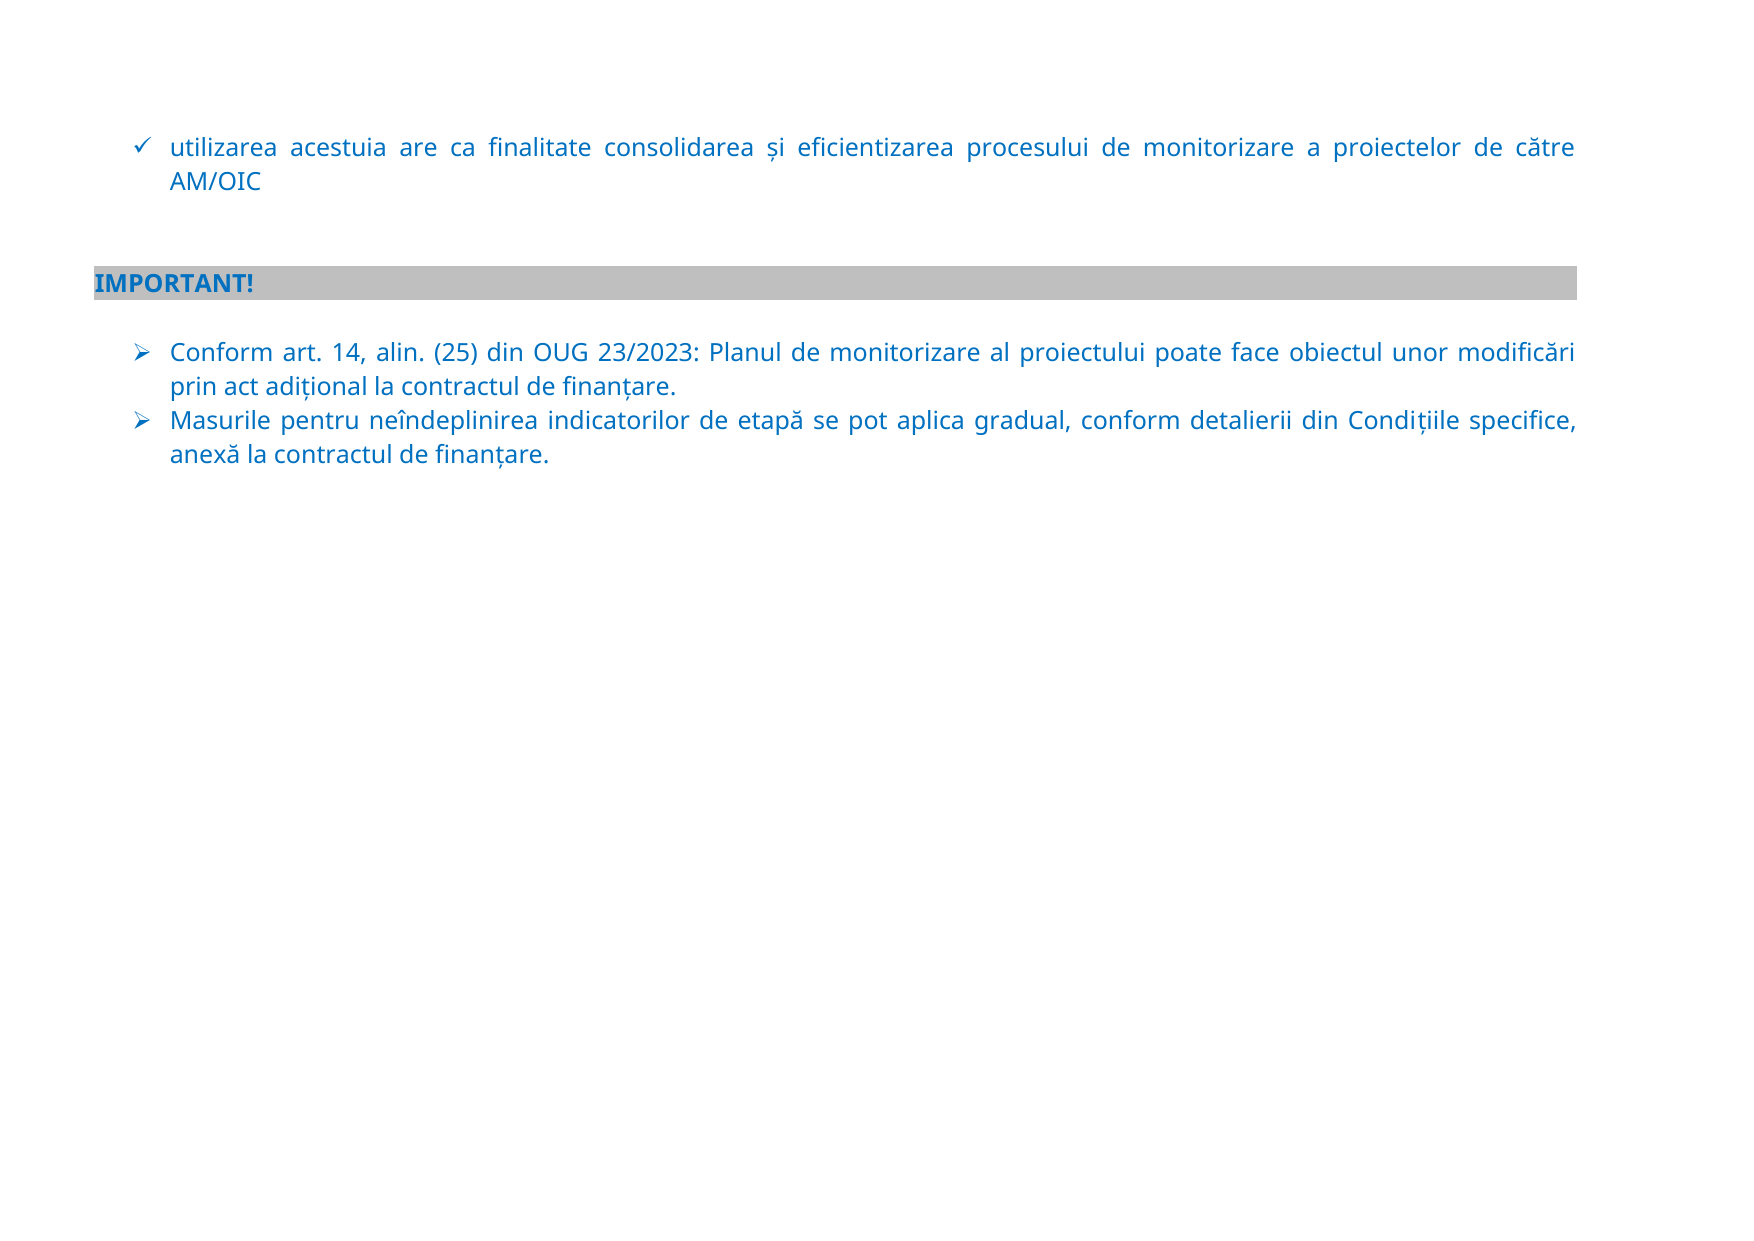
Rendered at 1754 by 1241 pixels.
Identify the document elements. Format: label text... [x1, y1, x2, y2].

text IMPORTANT! [94, 266, 1577, 300]
list utilizarea acestuia are ca finalitate consolidarea şi eficientizarea procesului de monitorizare a proiectelor de către AM/OIC [132, 130, 1577, 198]
list Conform art. 14, alin. (25) din OUG 23/2023: Planul de monitorizare al proiectului poate face obiectul unor modificări prin act adiţional la contractul de finanţare. [132, 334, 1577, 402]
list Masurile pentru neîndeplinirea indicatorilor de etapă se pot aplica gradual, conform detalierii din Condițiile specifice, anexă la contractul de finanțare. [132, 402, 1577, 471]
